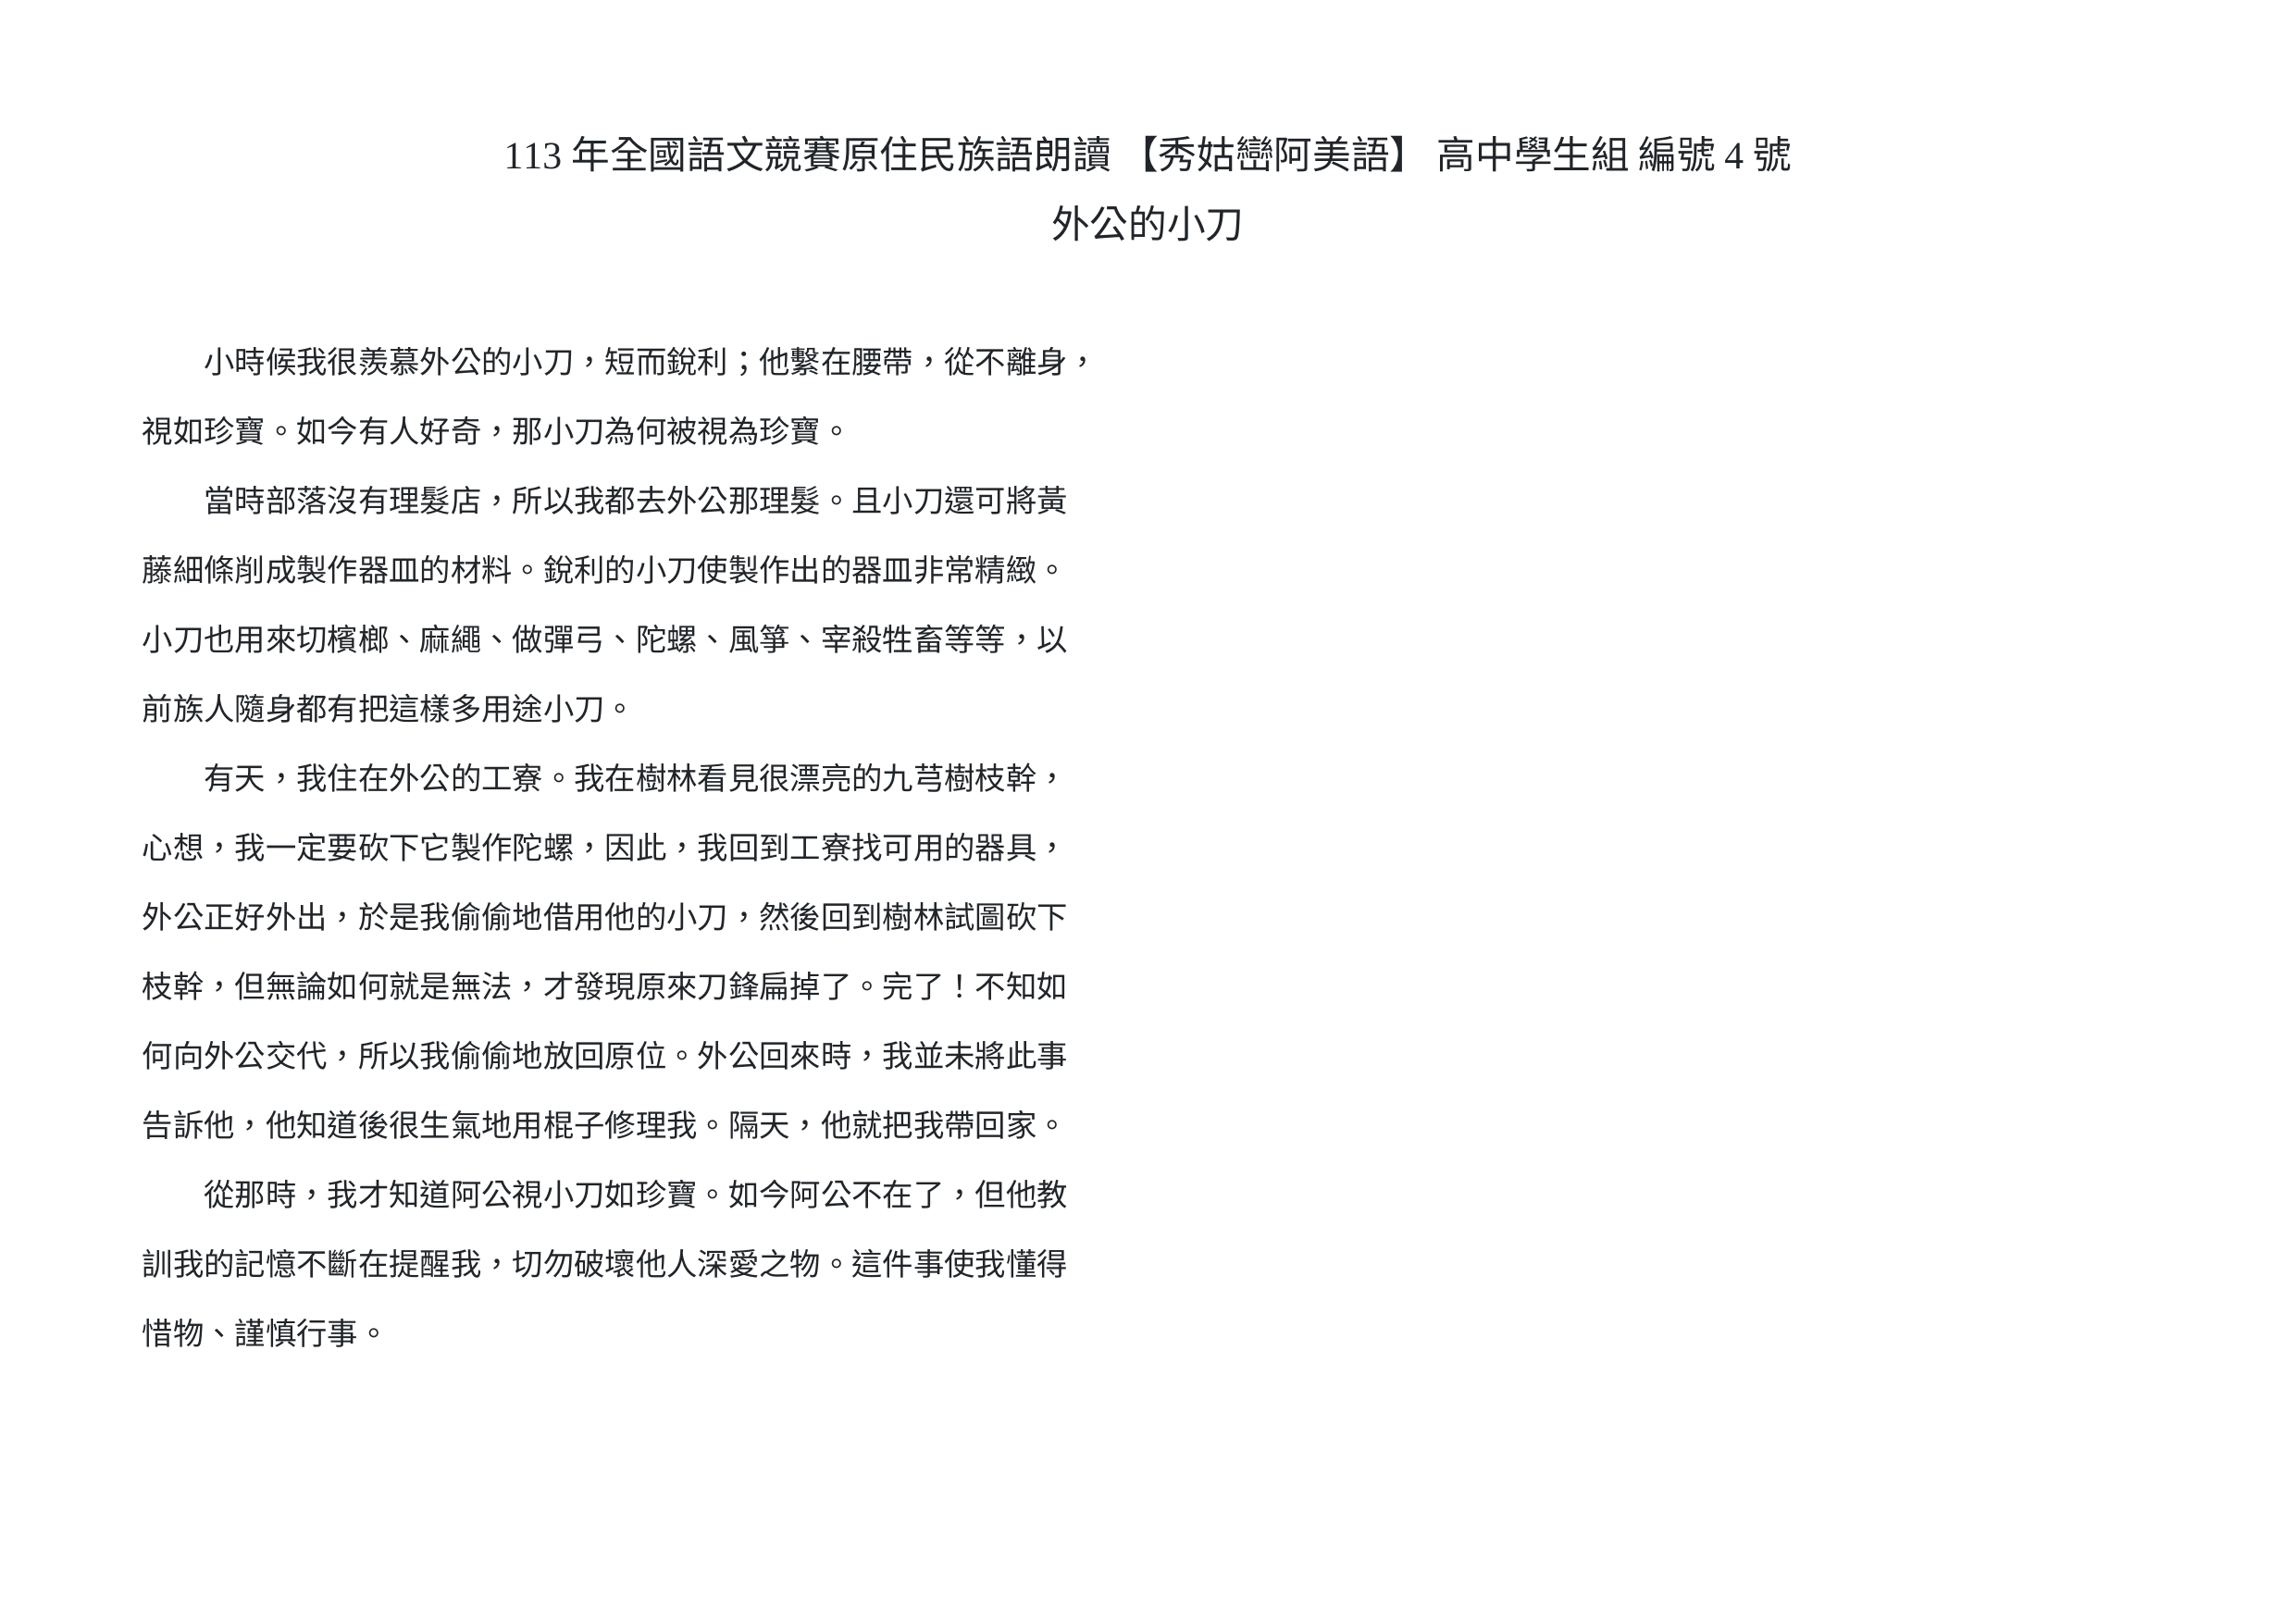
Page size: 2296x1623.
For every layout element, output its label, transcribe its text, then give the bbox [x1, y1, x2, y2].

text 從那時，我才知道阿公視小刀如珍寶。如今阿公不在了，但他教訓我的記憶不斷在提醒我，切勿破壞他人深愛之物。這件事使我懂得惜物、謹慎行事。 [142, 1158, 1090, 1367]
text 113 年全國語文競賽原住民族語朗讀 【秀姑巒阿美語】 高中學生組 編號 4 號 [142, 118, 2153, 187]
text 小時候我很羨慕外公的小刀，短而銳利；他繫在腰帶，從不離身，視如珍寶。如今有人好奇，那小刀為何被視為珍寶。 [142, 326, 1090, 465]
text 當時部落沒有理髮店，所以我都去外公那理髮。且小刀還可將黃藤細條削成製作器皿的材料。銳利的小刀使製作出的器皿非常精緻。小刀也用來切檳榔、麻繩、做彈弓、陀螺、風箏、宰殺牲畜等等，以前族人隨身都有把這樣多用途小刀。 [142, 465, 1090, 742]
text 外公的小刀 [142, 187, 2153, 256]
text 有天，我住在外公的工寮。我在樹林看見很漂亮的九芎樹枝幹，心想，我一定要砍下它製作陀螺，因此，我回到工寮找可用的器具，外公正好外出，於是我偷偷地借用他的小刀，然後回到樹林試圖砍下枝幹，但無論如何就是無法，才發現原來刀鋒扁掉了。完了！不知如何向外公交代，所以我偷偷地放回原位。外公回來時，我並未將此事告訴他，他知道後很生氣地用棍子修理我。隔天，他就把我帶回家。 [142, 742, 1090, 1158]
